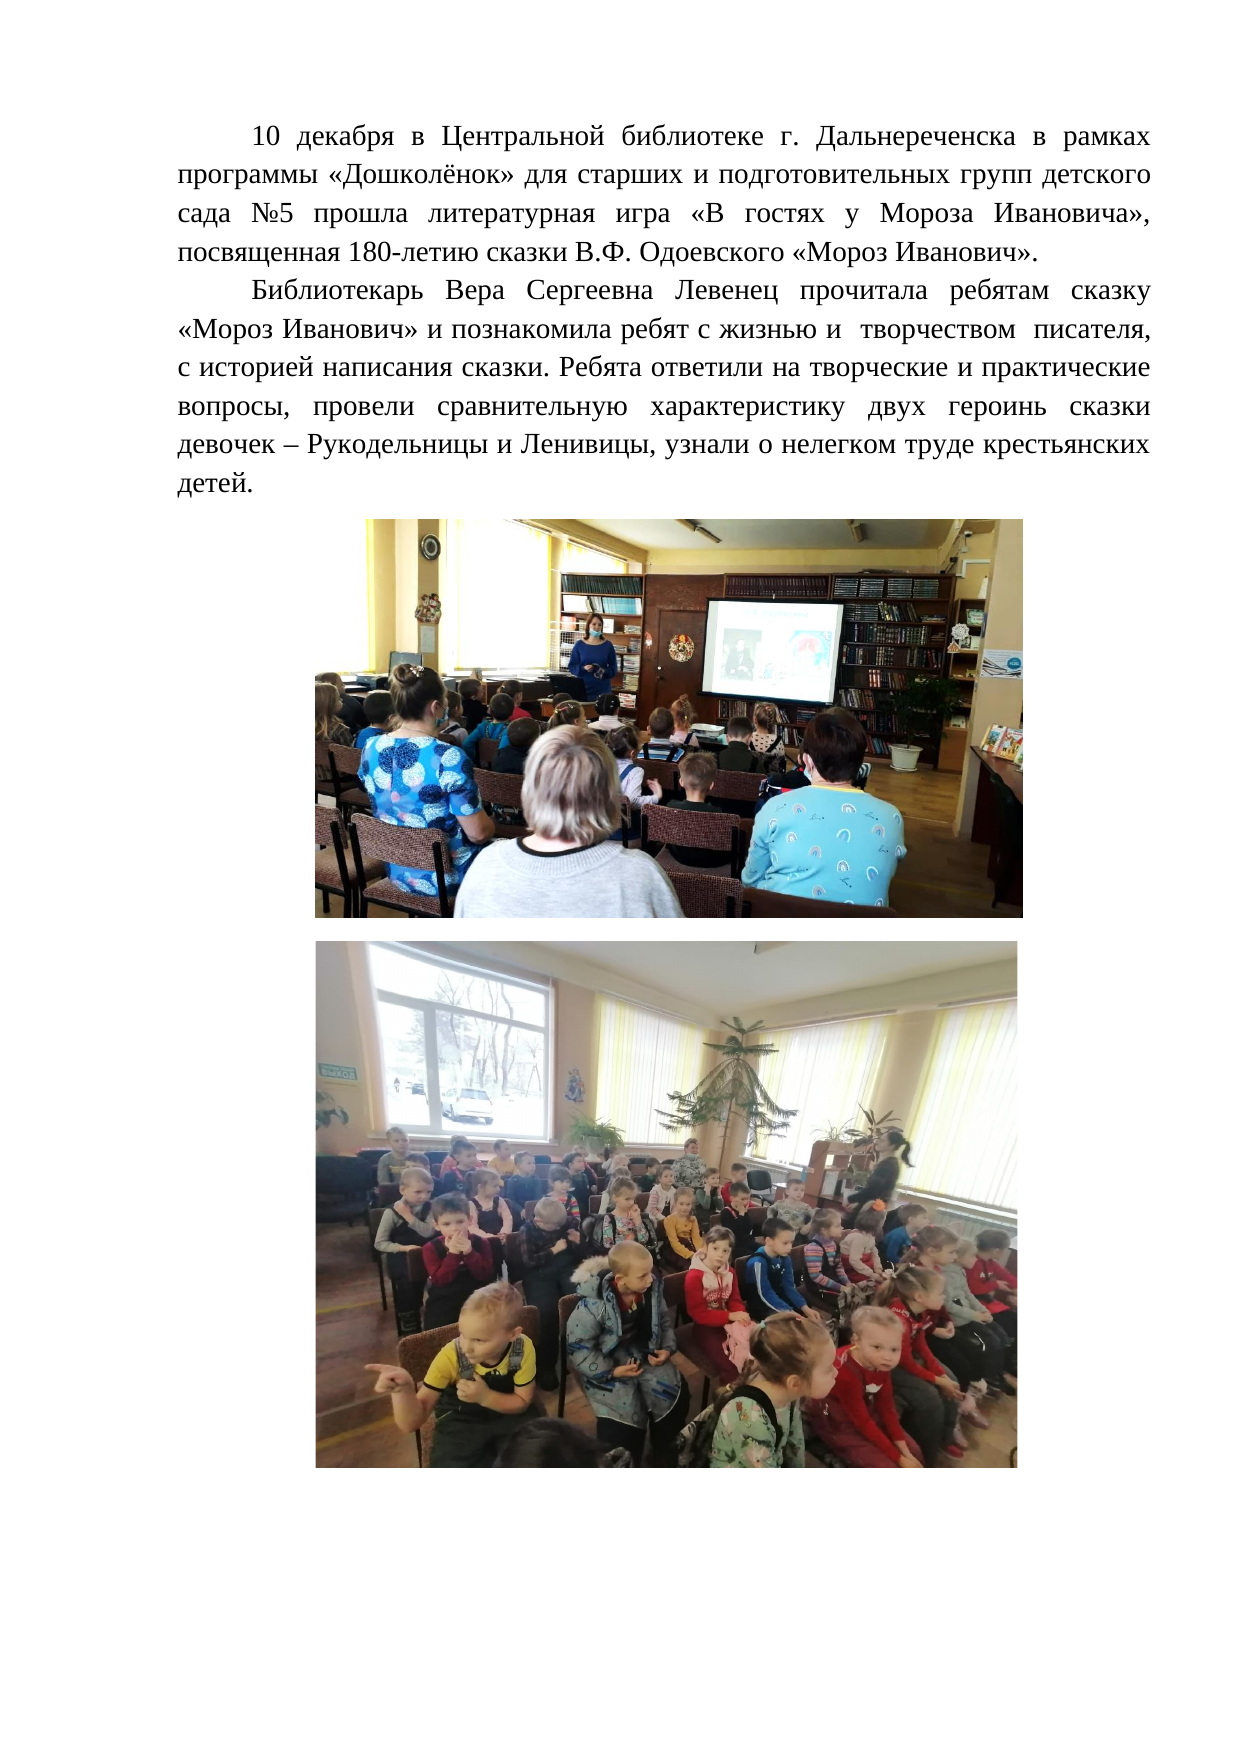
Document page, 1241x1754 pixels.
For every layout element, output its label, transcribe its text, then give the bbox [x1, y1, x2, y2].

text 10 декабря в Центральной библиотеке г. Дальнереченска в рамках программы «Дошколёнок» для старших и подготовительных групп детского сада №5 прошла литературная игра «В гостях у Мороза Ивановича», посвященная 180-летию сказки В.Ф. Одоевского «Мороз Иванович». [177, 118, 1152, 267]
text Библиотекарь Вера Сергеевна Левенец прочитала ребятам сказку «Мороз Иванович» и познакомила ребят с жизнью и творчеством писателя, с историей написания сказки. Ребята ответили на творческие и практические вопросы, провели сравнительную характеристику двух героинь сказки девочек – Рукодельницы и Ленивицы, узнали о нелегком труде крестьянских детей. [177, 272, 1152, 498]
picture [315, 941, 1018, 1468]
picture [315, 519, 1023, 918]
